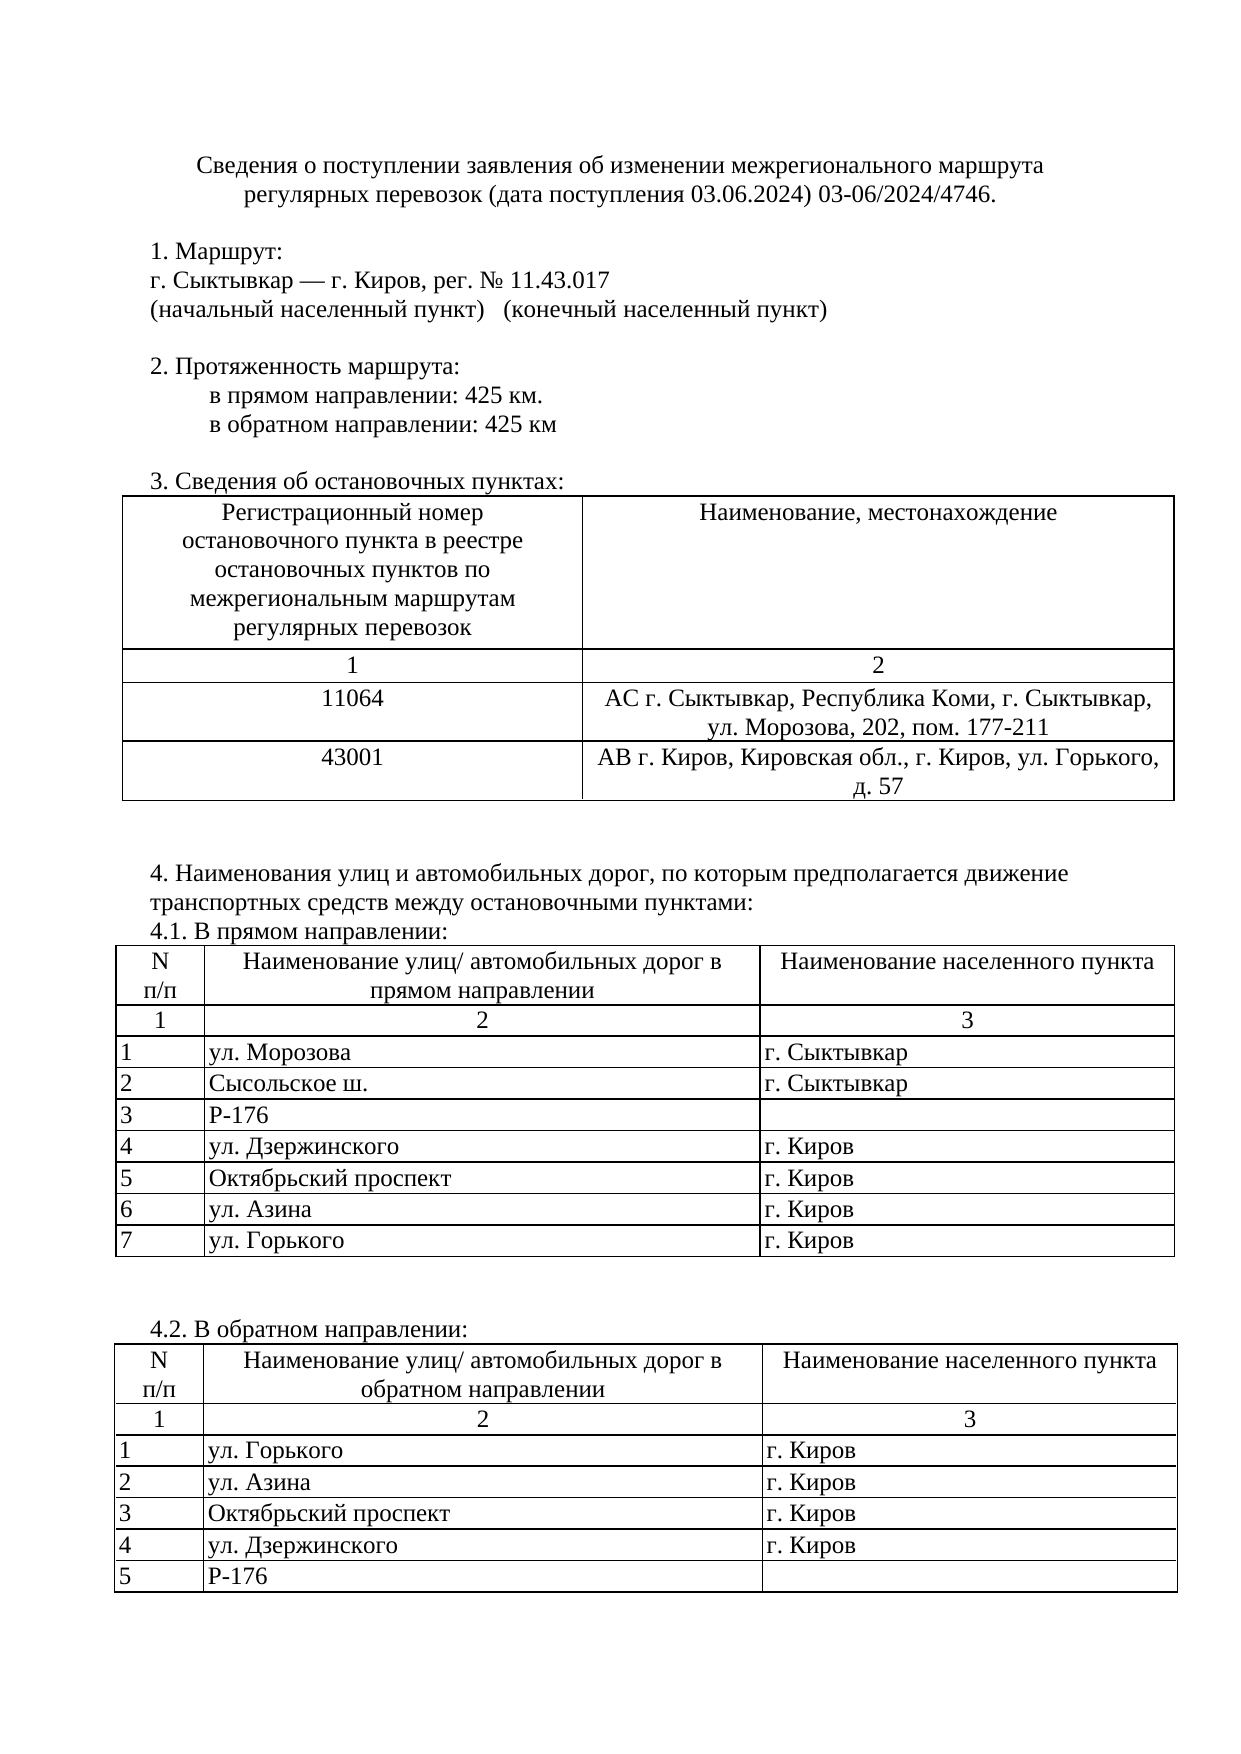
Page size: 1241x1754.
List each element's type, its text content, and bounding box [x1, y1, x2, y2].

table_header Наименование улиц/ автомобильных дорог в обратном направлении [204, 1345, 762, 1402]
table_cell 4 [117, 1131, 204, 1161]
table_cell 2 [205, 1006, 759, 1035]
text (начальный населенный пункт) (конечный населенный пункт) [150, 294, 1090, 322]
table_header Наименование населенного пункта [761, 946, 1174, 1004]
table_cell 3 [763, 1403, 1177, 1434]
table_cell 2 [117, 1068, 204, 1098]
table_cell ул. Азина [204, 1467, 762, 1497]
table_cell [761, 1100, 1174, 1130]
table_cell 2 [204, 1404, 762, 1434]
table_cell г. Киров [761, 1131, 1174, 1161]
table_header Наименование населенного пункта [763, 1345, 1177, 1402]
text 3. Сведения об остановочных пунктах: [150, 466, 1090, 495]
table_cell 1 [117, 1037, 204, 1067]
table_cell Октябрьский проспект [205, 1163, 759, 1193]
table_cell г. Киров [761, 1163, 1174, 1193]
table_cell ул. Дзержинского [204, 1530, 762, 1560]
table_header N п/п [115, 1345, 203, 1402]
text 2. Протяженность маршрута: [150, 351, 1090, 380]
table_cell 3 [761, 1006, 1174, 1035]
table_cell г. Киров [761, 1226, 1174, 1256]
table_cell Р-176 [204, 1561, 762, 1591]
text г. Сыктывкар — г. Киров, рег. № 11.43.017 [150, 265, 1090, 294]
table_cell 43001 [123, 742, 582, 799]
table_header N п/п [117, 946, 204, 1004]
text в обратном направлении: 425 км [150, 409, 1090, 437]
table_cell 4 [115, 1529, 203, 1560]
table_cell г. Киров [761, 1194, 1174, 1224]
text 1. Маршрут: [150, 236, 1090, 265]
text 4.2. В обратном направлении: [150, 1314, 1090, 1343]
table_cell 3 [117, 1100, 204, 1130]
table_cell 1 [117, 1006, 204, 1035]
table_cell 2 [115, 1466, 203, 1497]
text 4. Наименования улиц и автомобильных дорог, по которым предполагается движение транспортных средств между остановочными пунктами: [150, 858, 1090, 916]
table_cell г. Сыктывкар [761, 1037, 1174, 1067]
table_cell 2 [583, 650, 1173, 681]
table_header Регистрационный номер остановочного пункта в реестре остановочных пунктов по межрегиональным маршрутам регулярных перевозок [123, 497, 582, 648]
table_cell г. Киров [763, 1434, 1177, 1465]
table_cell 6 [117, 1194, 204, 1224]
table_cell 5 [115, 1561, 203, 1591]
table_header Наименование улиц/ автомобильных дорог в прямом направлении [205, 946, 759, 1004]
table_header Наименование, местонахождение [583, 497, 1173, 648]
table_cell ул. Горького [204, 1436, 762, 1465]
text Сведения о поступлении заявления об изменении межрегионального маршрута регулярных перевозок (дата поступления 03.06.2024) 03-06/2024/4746. [150, 150, 1090, 207]
table_cell г. Сыктывкар [761, 1068, 1174, 1098]
table_cell ул. Азина [205, 1194, 759, 1224]
table_cell Сысольское ш. [205, 1068, 759, 1098]
table_cell ул. Горького [205, 1226, 759, 1256]
table_cell г. Киров [763, 1528, 1177, 1560]
table_cell 11064 [123, 683, 582, 740]
table_cell ул. Дзержинского [205, 1131, 759, 1161]
text в прямом направлении: 425 км. [150, 380, 1090, 409]
table_cell 1 [123, 650, 582, 681]
table_cell Р-176 [205, 1100, 759, 1130]
table_cell 7 [117, 1226, 204, 1256]
table_cell г. Киров [763, 1465, 1177, 1497]
table_cell АС г. Сыктывкар, Республика Коми, г. Сыктывкар, ул. Морозова, 202, пом. 177-211 [583, 683, 1173, 740]
table_cell Октябрьский проспект [204, 1498, 762, 1528]
text 4.1. В прямом направлении: [150, 916, 1090, 945]
table_cell 1 [115, 1404, 203, 1434]
table_cell ул. Морозова [205, 1037, 759, 1067]
table_cell 1 [115, 1435, 203, 1465]
table_cell 3 [115, 1498, 203, 1528]
table_cell АВ г. Киров, Кировская обл., г. Киров, ул. Горького, д. 57 [583, 742, 1173, 799]
table_cell г. Киров [763, 1497, 1177, 1528]
table_cell 5 [117, 1163, 204, 1193]
table_cell [763, 1560, 1177, 1591]
